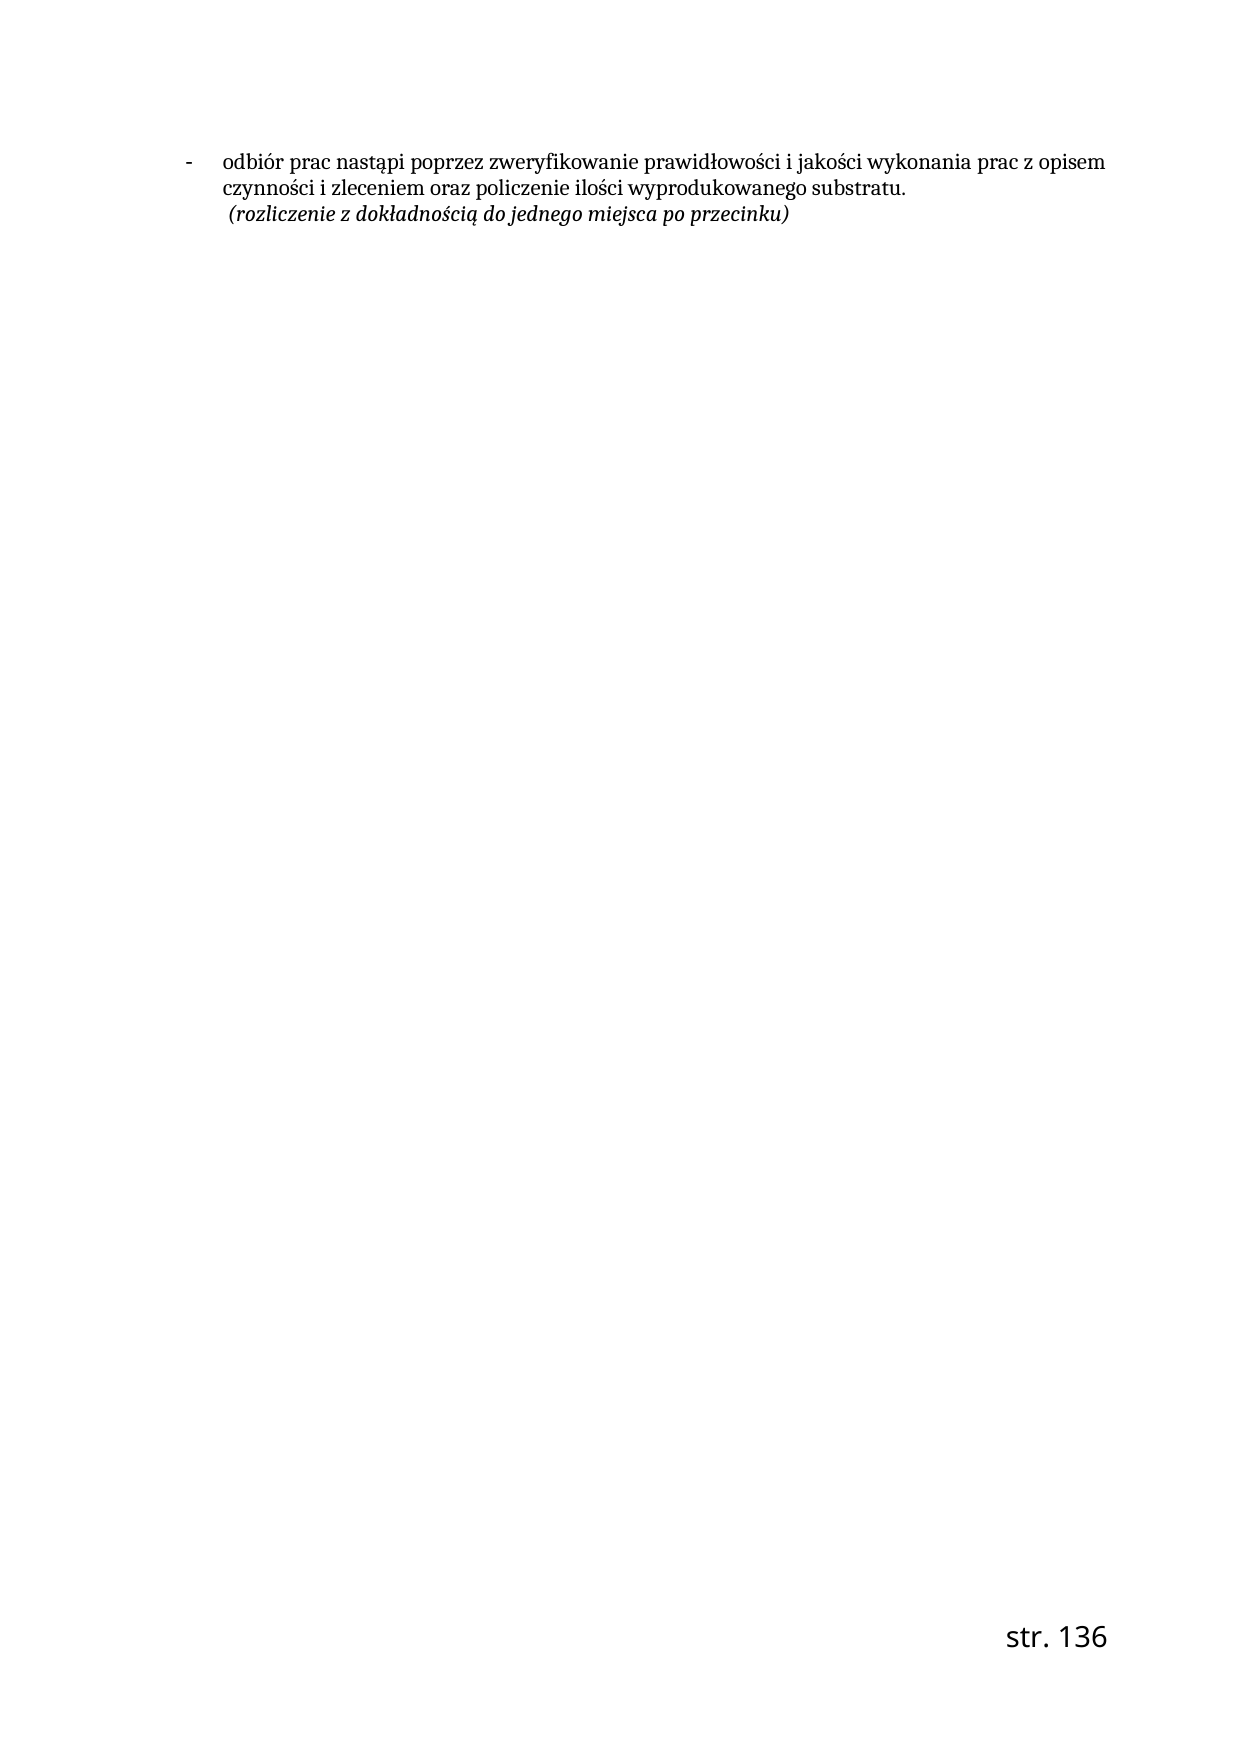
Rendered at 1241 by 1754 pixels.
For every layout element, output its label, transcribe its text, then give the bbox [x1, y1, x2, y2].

list odbiór prac nastąpi poprzez zweryfikowanie prawidłowości i jakości wykonania prac z opisem czynności i zleceniem oraz policzenie ilości wyprodukowanego substratu. [185, 148, 1107, 201]
text (rozliczenie z dokładnością do jednego miejsca po przecinku) [153, 201, 1107, 227]
